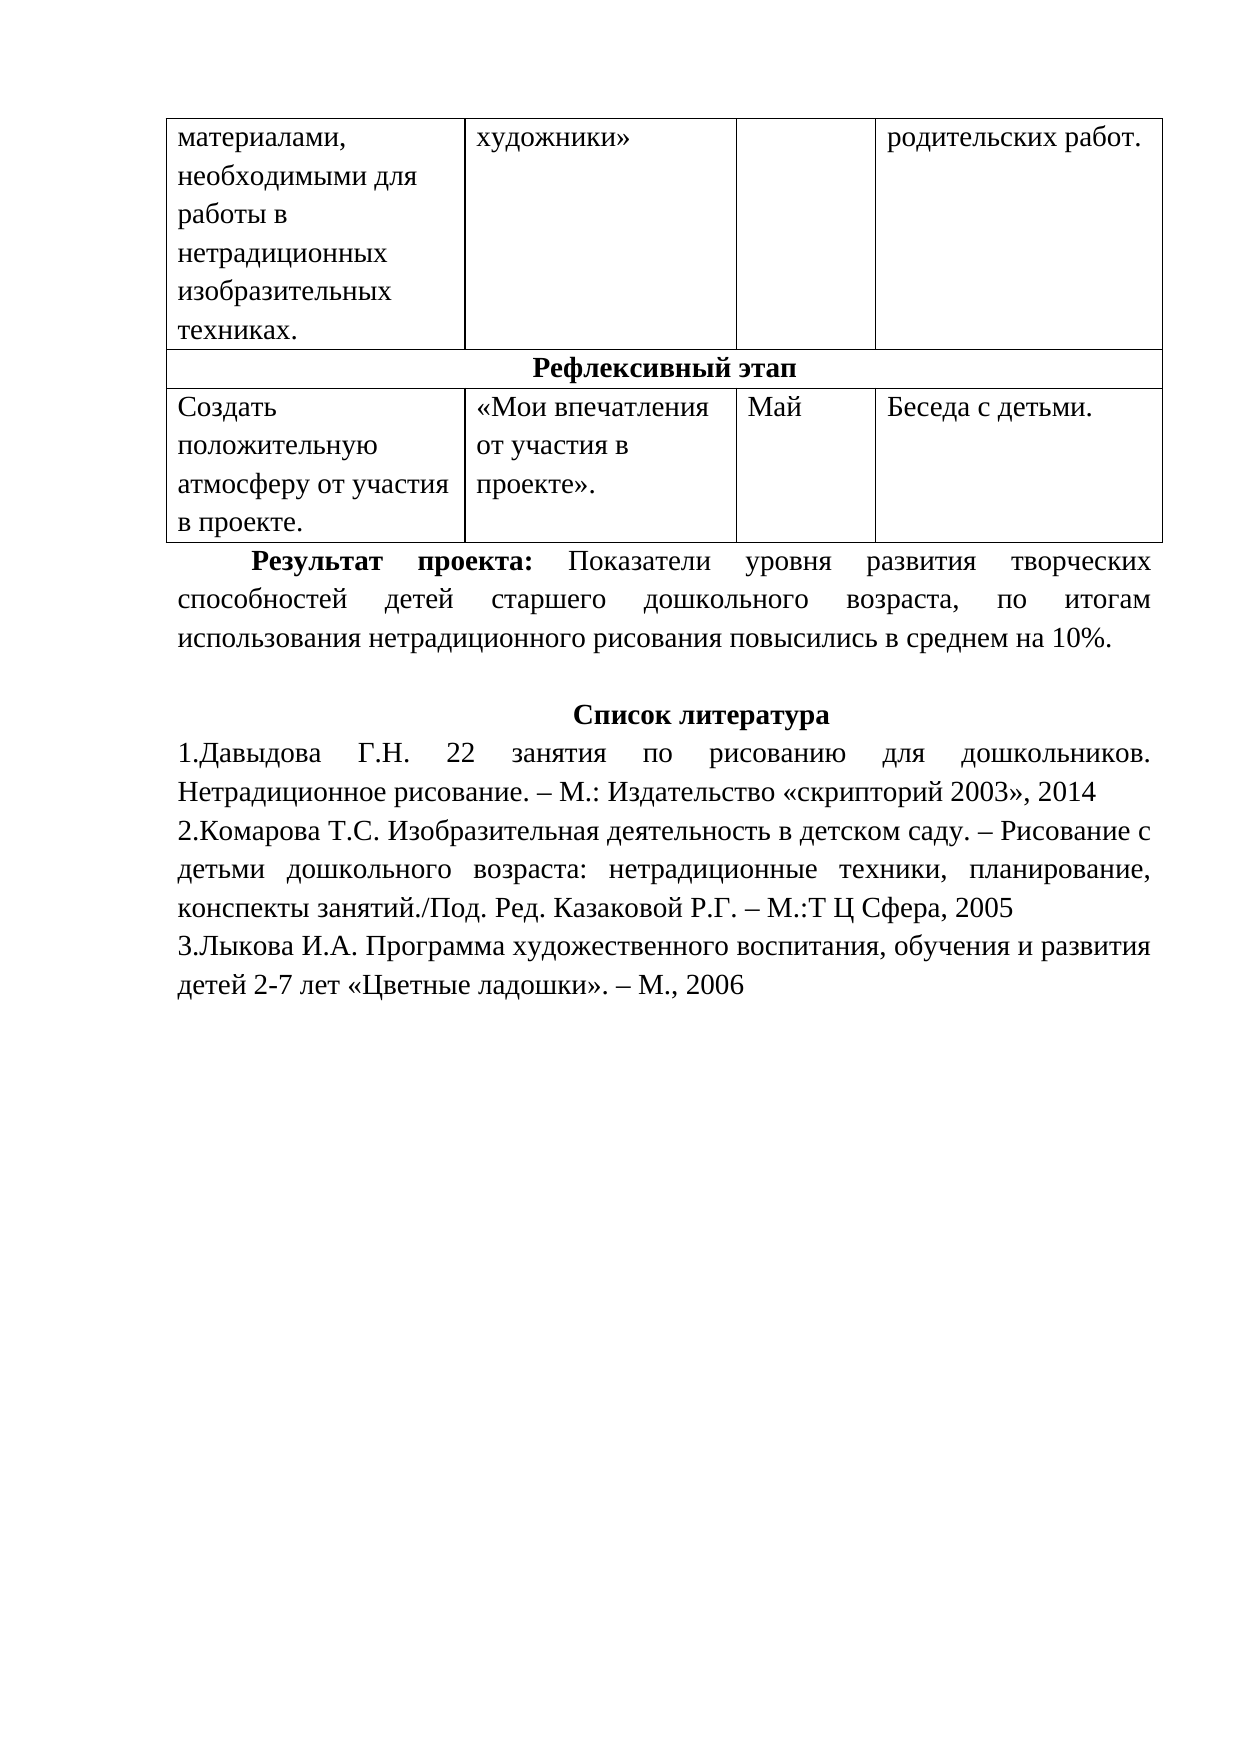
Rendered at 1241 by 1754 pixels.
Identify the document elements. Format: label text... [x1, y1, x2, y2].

table_cell «Мои впечатления от участия в проекте». [466, 389, 736, 542]
text Список литература [177, 697, 1152, 731]
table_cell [876, 119, 1162, 349]
text 3.Лыкова И.А. Программа художественного воспитания, обучения и развития детей 2-7 лет «Цветные ладошки». – М., 2006 [177, 928, 1152, 1000]
text 1.Давыдова Г.Н. 22 занятия по рисованию для дошкольников. Нетрадиционное рисование. – М.: Издательство «скрипторий 2003», 2014 [177, 736, 1152, 808]
text Результат проекта: Показатели уровня развития творческих способностей детей старшего дошкольного возраста, по итогам использования нетрадиционного рисования повысились в среднем на 10%. [177, 543, 1152, 653]
table_cell Беседа с детьми. [876, 389, 1162, 542]
table_cell Май [737, 389, 875, 542]
text 2.Комарова Т.С. Изобразительная деятельность в детском саду. – Рисование с детьми дошкольного возраста: нетрадиционные техники, планирование, конспекты занятий./Под. Ред. Казаковой Р.Г. – М.:Т Ц Сфера, 2005 [177, 813, 1152, 923]
table_cell Рефлексивный этап [167, 350, 1162, 388]
table_cell «Мы юные художники» [466, 119, 736, 349]
table_cell Создать положительную атмосферу от участия в проекте. [167, 389, 464, 542]
